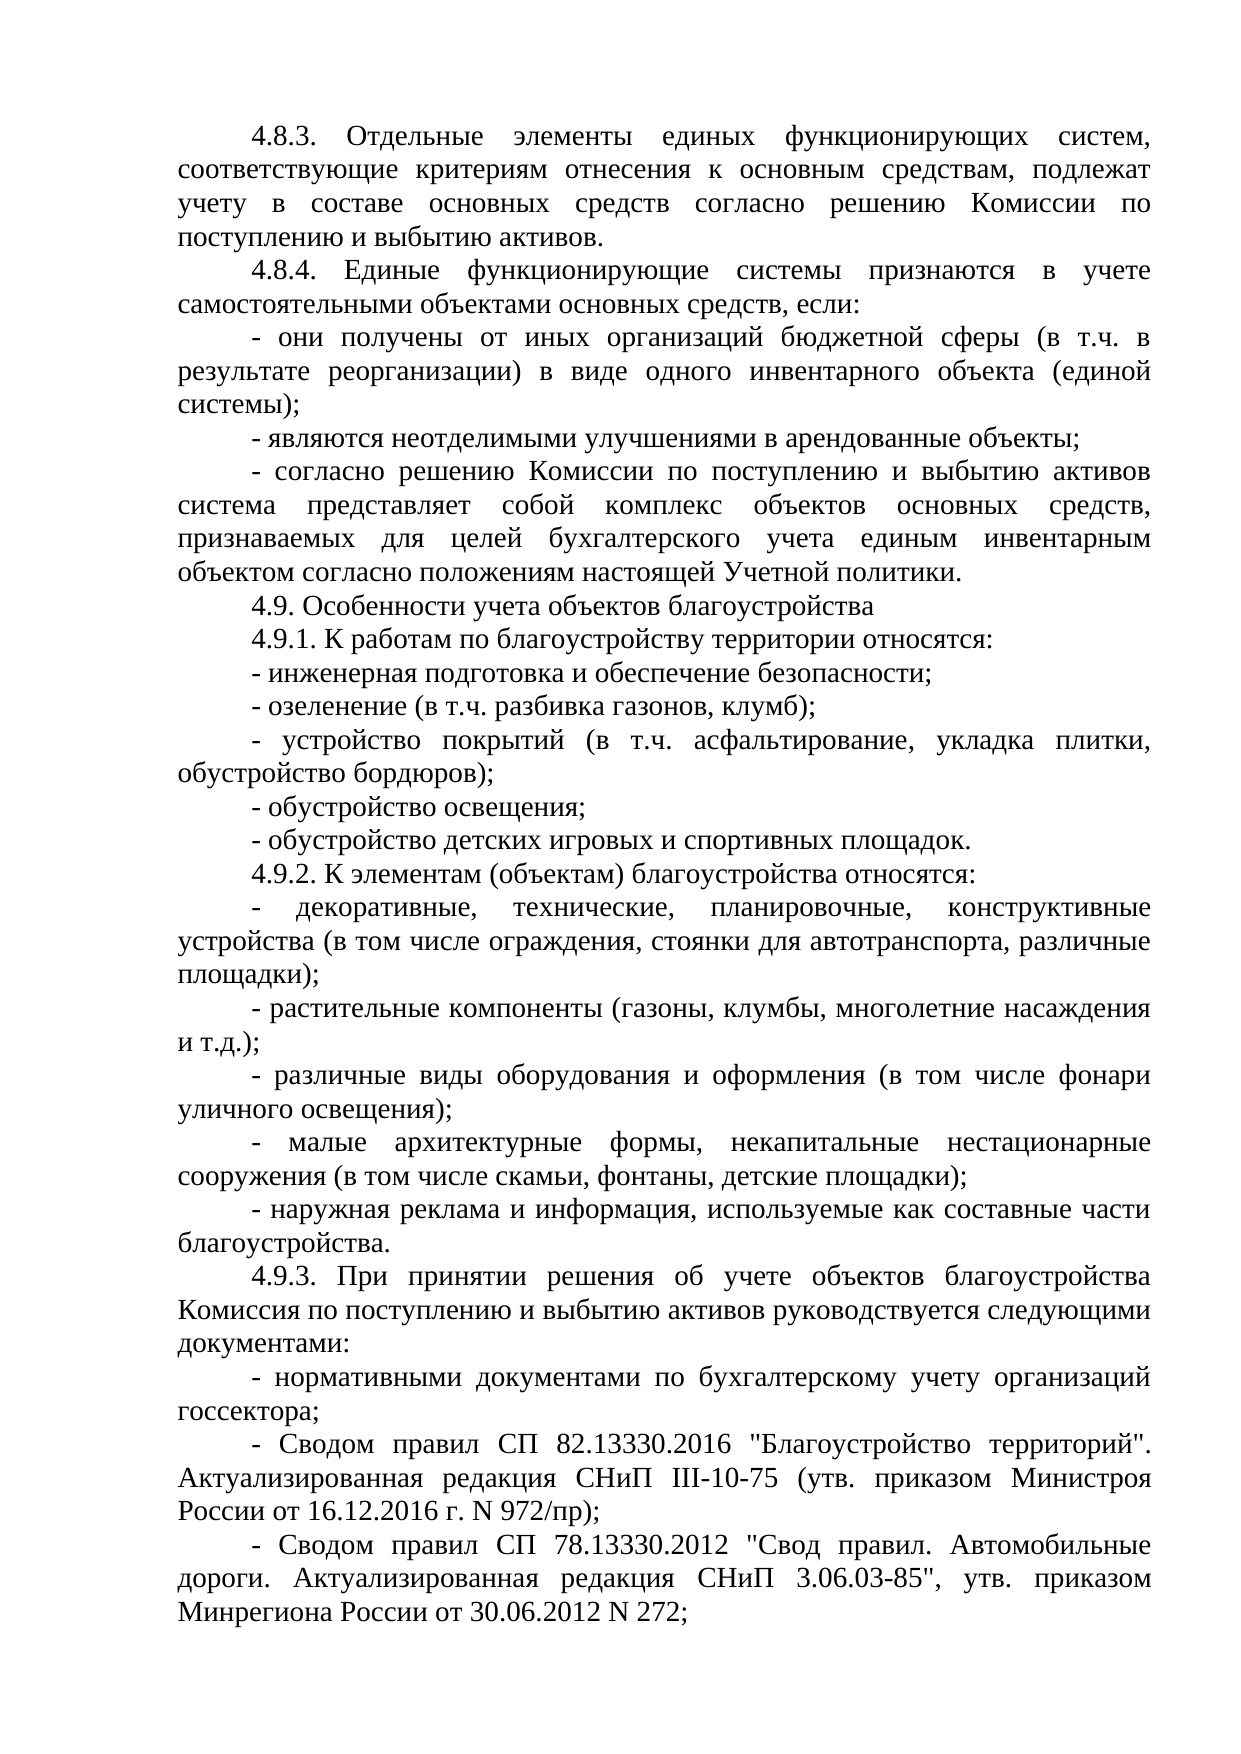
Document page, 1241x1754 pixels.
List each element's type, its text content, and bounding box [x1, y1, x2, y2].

text - инженерная подготовка и обеспечение безопасности; [177, 655, 1152, 688]
text - различные виды оборудования и оформления (в том числе фонари уличного освещения); [177, 1057, 1152, 1124]
text - наружная реклама и информация, используемые как составные части благоустройства. [177, 1191, 1152, 1258]
text - озеленение (в т.ч. разбивка газонов, клумб); [177, 688, 1152, 722]
text - обустройство освещения; [177, 789, 1152, 822]
text 4.9.2. К элементам (объектам) благоустройства относятся: [177, 856, 1152, 889]
text 4.9.1. К работам по благоустройству территории относятся: [177, 621, 1152, 655]
text - согласно решению Комиссии по поступлению и выбытию активов система представляет собой комплекс объектов основных средств, признаваемых для целей бухгалтерского учета единым инвентарным объектом согласно положениям настоящей Учетной политики. [177, 453, 1152, 588]
text - устройство покрытий (в т.ч. асфальтирование, укладка плитки, обустройство бордюров); [177, 722, 1152, 789]
text - растительные компоненты (газоны, клумбы, многолетние насаждения и т.д.); [177, 990, 1152, 1057]
text - малые архитектурные формы, некапитальные нестационарные сооружения (в том числе скамьи, фонтаны, детские площадки); [177, 1124, 1152, 1191]
text - декоративные, технические, планировочные, конструктивные устройства (в том числе ограждения, стоянки для автотранспорта, различные площадки); [177, 889, 1152, 990]
text 4.9. Особенности учета объектов благоустройства [177, 588, 1152, 621]
text 4.8.3. Отдельные элементы единых функционирующих систем, соответствующие критериям отнесения к основным средствам, подлежат учету в составе основных средств согласно решению Комиссии по поступлению и выбытию активов. [177, 118, 1152, 252]
text - они получены от иных организаций бюджетной сферы (в т.ч. в результате реорганизации) в виде одного инвентарного объекта (единой системы); [177, 319, 1152, 420]
text - нормативными документами по бухгалтерскому учету организаций госсектора; [177, 1359, 1152, 1426]
text - обустройство детских игровых и спортивных площадок. [177, 822, 1152, 856]
text - являются неотделимыми улучшениями в арендованные объекты; [177, 420, 1152, 453]
text - Сводом правил СП 78.13330.2012 "Свод правил. Автомобильные дороги. Актуализированная редакция СНиП 3.06.03-85", утв. приказом Минрегиона России от 30.06.2012 N 272; [177, 1527, 1152, 1627]
text - Сводом правил СП 82.13330.2016 "Благоустройство территорий". Актуализированная редакция СНиП III-10-75 (утв. приказом Министроя России от 16.12.2016 г. N 972/пр); [177, 1426, 1152, 1527]
text 4.9.3. При принятии решения об учете объектов благоустройства Комиссия по поступлению и выбытию активов руководствуется следующими документами: [177, 1258, 1152, 1359]
text 4.8.4. Единые функционирующие системы признаются в учете самостоятельными объектами основных средств, если: [177, 252, 1152, 319]
